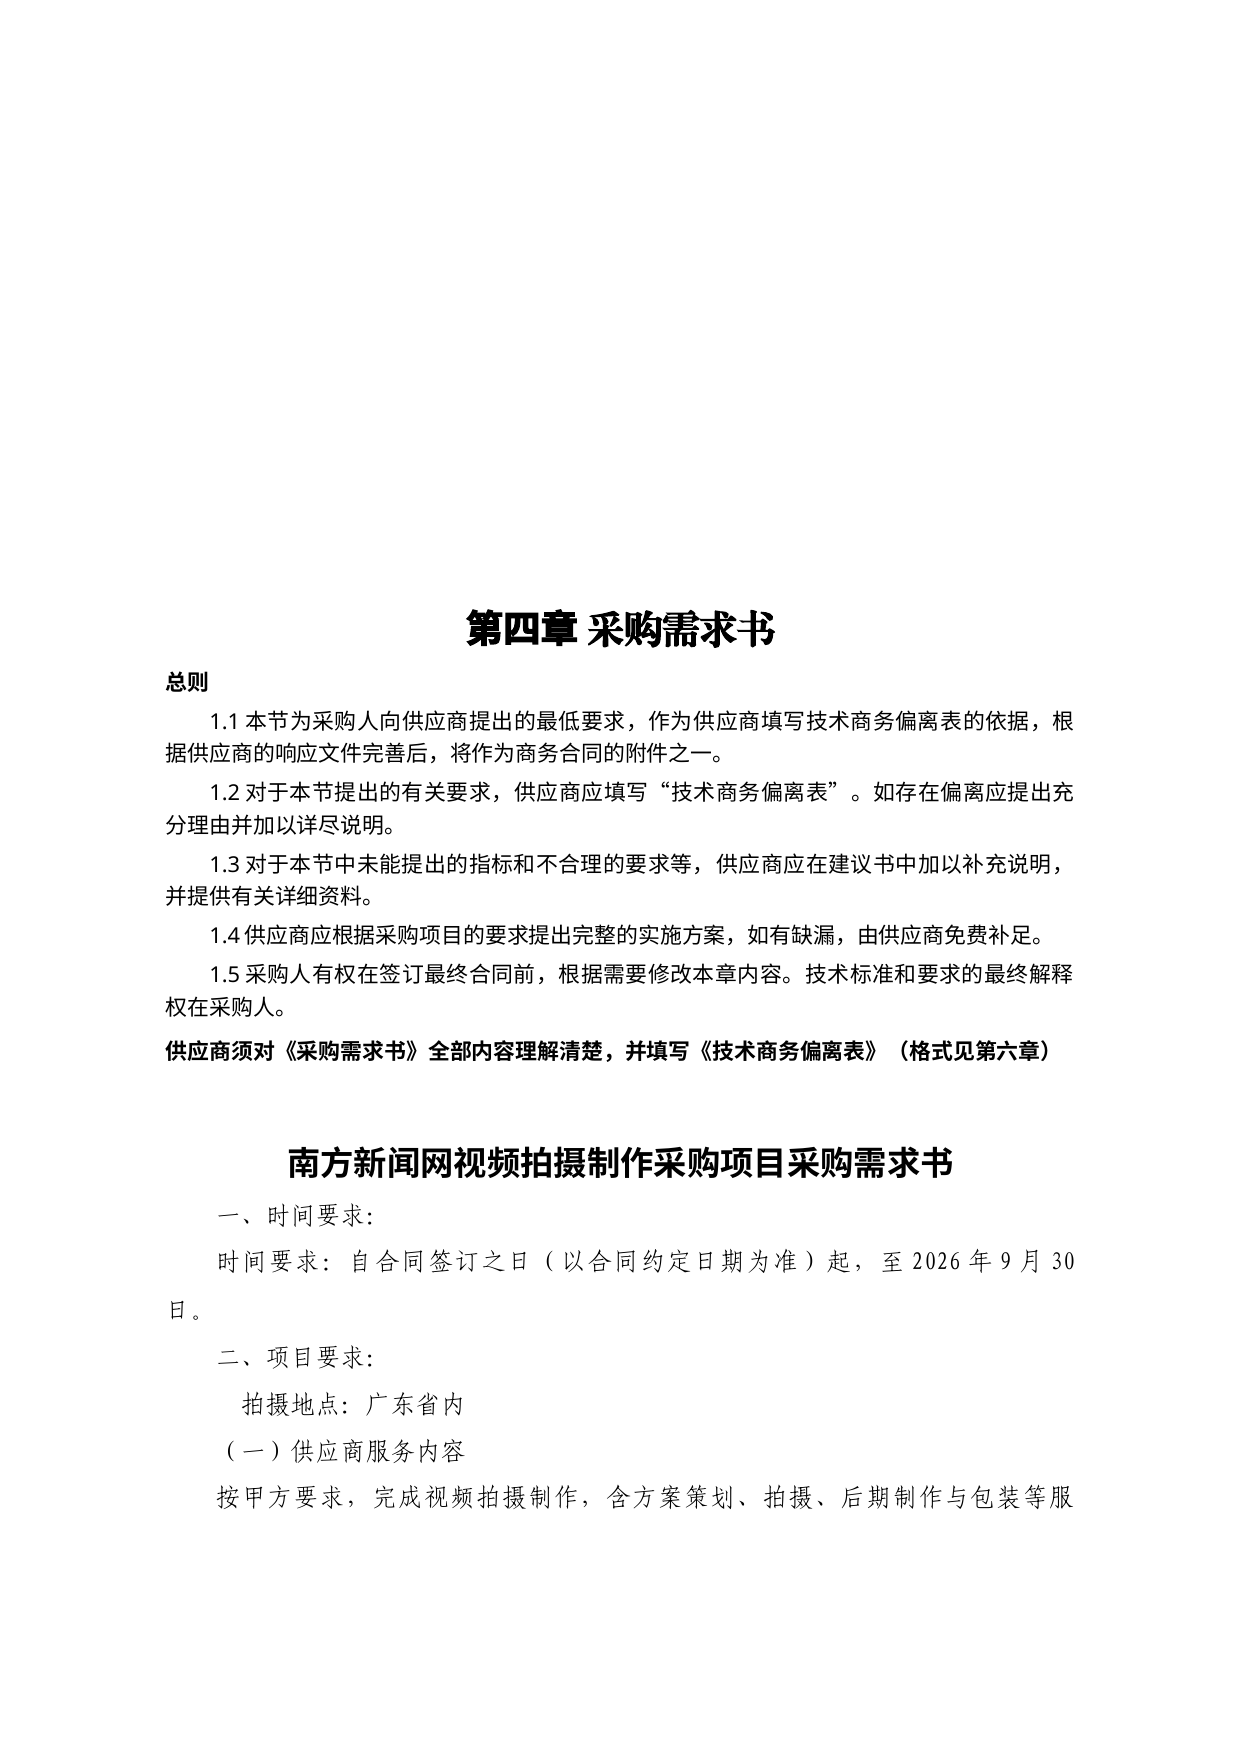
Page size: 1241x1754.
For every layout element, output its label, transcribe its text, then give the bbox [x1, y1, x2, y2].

list 拍摄地点：广东省内 [165, 1386, 1075, 1419]
list 南方新闻网视频拍摄制作采购项目采购需求书 [165, 1136, 1075, 1184]
list 一、时间要求： [165, 1197, 1075, 1229]
list 项目要求： [165, 1339, 1075, 1372]
text 1.4供应商应根据采购项目的要求提出完整的实施方案，如有缺漏，由供应商免费补足。 [165, 918, 1075, 950]
text 1.1本节为采购人向供应商提出的最低要求，作为供应商填写技术商务偏离表的依据，根据供应商的响应文件完善后，将作为商务合同的附件之一。 [165, 703, 1075, 768]
text 1.2对于本节提出的有关要求，供应商应填写“技术商务偏离表”。如存在偏离应提出充分理由并加以详尽说明。 [165, 775, 1075, 840]
text 1.5采购人有权在签订最终合同前，根据需要修改本章内容。技术标准和要求的最终解释权在采购人。 [165, 957, 1075, 1022]
list 时间要求：自合同签订之日（以合同约定日期为准）起，至2026年9月30日。 [165, 1244, 1075, 1325]
text 1.3对于本节中未能提出的指标和不合理的要求等，供应商应在建议书中加以补充说明，并提供有关详细资料。 [165, 846, 1075, 911]
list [165, 1480, 1075, 1512]
list 供应商须对《采购需求书》全部内容理解清楚，并填写《技术商务偏离表》（格式见第六章） [165, 1034, 1075, 1066]
list （一）供应商服务内容 [165, 1433, 1075, 1465]
list 采购需求书 [165, 603, 1075, 652]
text 总则 [165, 664, 1075, 697]
